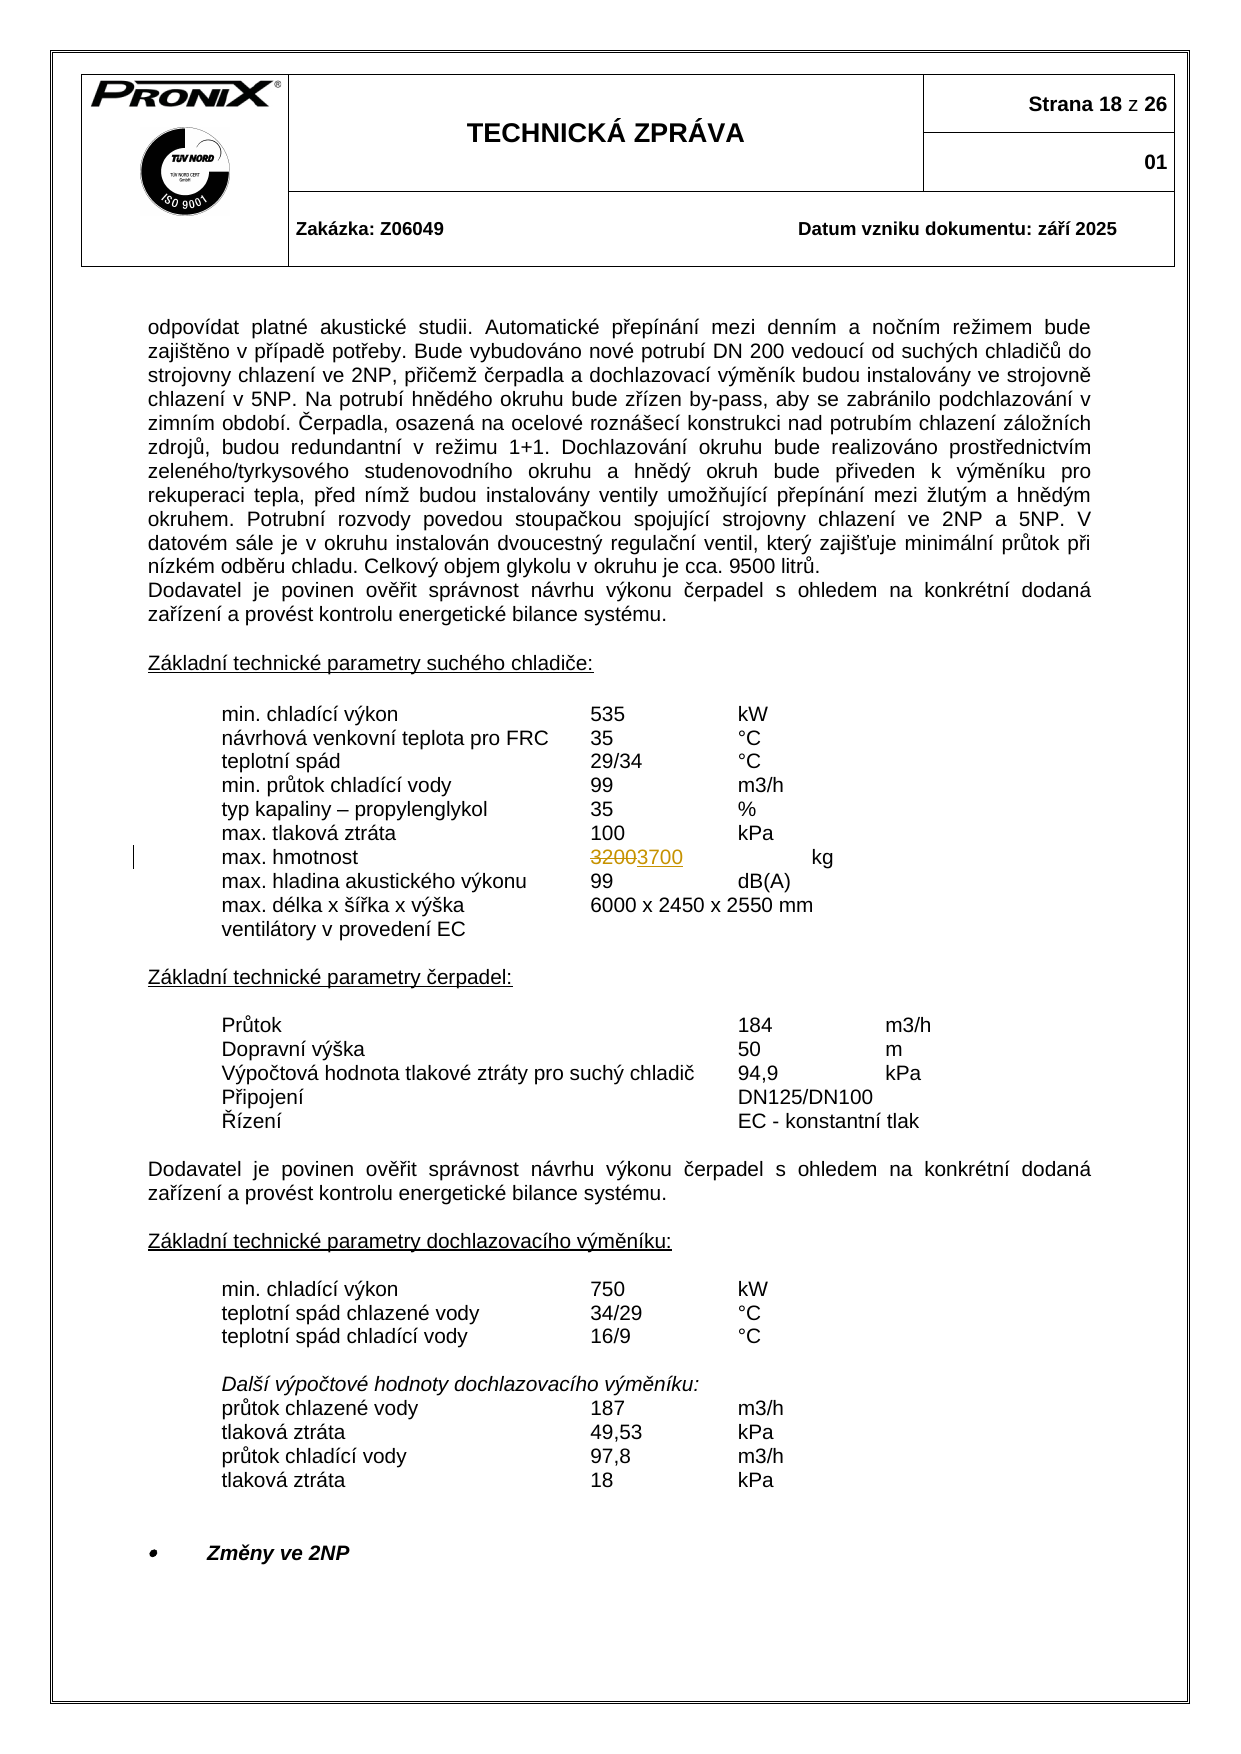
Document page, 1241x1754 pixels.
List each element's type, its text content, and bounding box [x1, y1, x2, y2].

text min. průtok chladící vody 99 m3/h [148, 773, 1092, 797]
text průtok chlazené vody 187 m3/h [148, 1396, 1092, 1420]
picture [140, 127, 230, 216]
text Dodavatel je povinen ověřit správnost návrhu výkonu čerpadel s ohledem na konkrétní dodaná zařízení a provést kontrolu energetické bilance systému. [148, 1157, 1092, 1204]
text max. hladina akustického výkonu 99 dB(A) [148, 869, 1092, 893]
list Změny ve 2NP [148, 1541, 1092, 1565]
text Výpočtová hodnota tlakové ztráty pro suchý chladič 94,9 kPa [148, 1061, 1092, 1085]
text Základní technické parametry dochlazovacího výměníku: [148, 1228, 1092, 1252]
text tlaková ztráta 18 kPa [148, 1468, 1092, 1492]
text min. chladící výkon 750 kW [148, 1276, 1092, 1300]
text max. tlaková ztráta 100 kPa [148, 821, 1092, 845]
text min. chladící výkon 535 kW [148, 701, 1092, 725]
text teplotní spád chlazené vody 34/29 °C [148, 1300, 1092, 1324]
text Dodavatel je povinen ověřit správnost návrhu výkonu čerpadel s ohledem na konkrétní dodaná zařízení a provést kontrolu energetické bilance systému. [148, 578, 1092, 626]
text max. délka x šířka x výška 6000 x 2450 x 2550 mm [148, 893, 1092, 917]
text max. hmotnost kg [148, 845, 1092, 869]
text Základní technické parametry suchého chladiče: [148, 651, 1092, 675]
text ventilátory v provedení EC [148, 917, 1092, 941]
text tlaková ztráta 49,53 kPa [148, 1420, 1092, 1444]
text teplotní spád 29/34 °C [148, 749, 1092, 773]
text Další výpočtové hodnoty dochlazovacího výměníku: [148, 1372, 1092, 1396]
text typ kapaliny – propylenglykol 35 % [148, 797, 1092, 821]
text teplotní spád chladící vody 16/9 °C [148, 1324, 1092, 1348]
text návrhová venkovní teplota pro FRC 35 °C [148, 725, 1092, 749]
picture [89, 77, 282, 109]
text Připojení DN125/DN100 [148, 1085, 1092, 1109]
text Dopravní výška 50 m [148, 1037, 1092, 1061]
text průtok chladící vody 97,8 m3/h [148, 1444, 1092, 1468]
text Průtok 184 m3/h [148, 1013, 1092, 1037]
text Řízení EC - konstantní tlak [148, 1109, 1092, 1133]
text Základní technické parametry čerpadel: [148, 965, 1092, 989]
